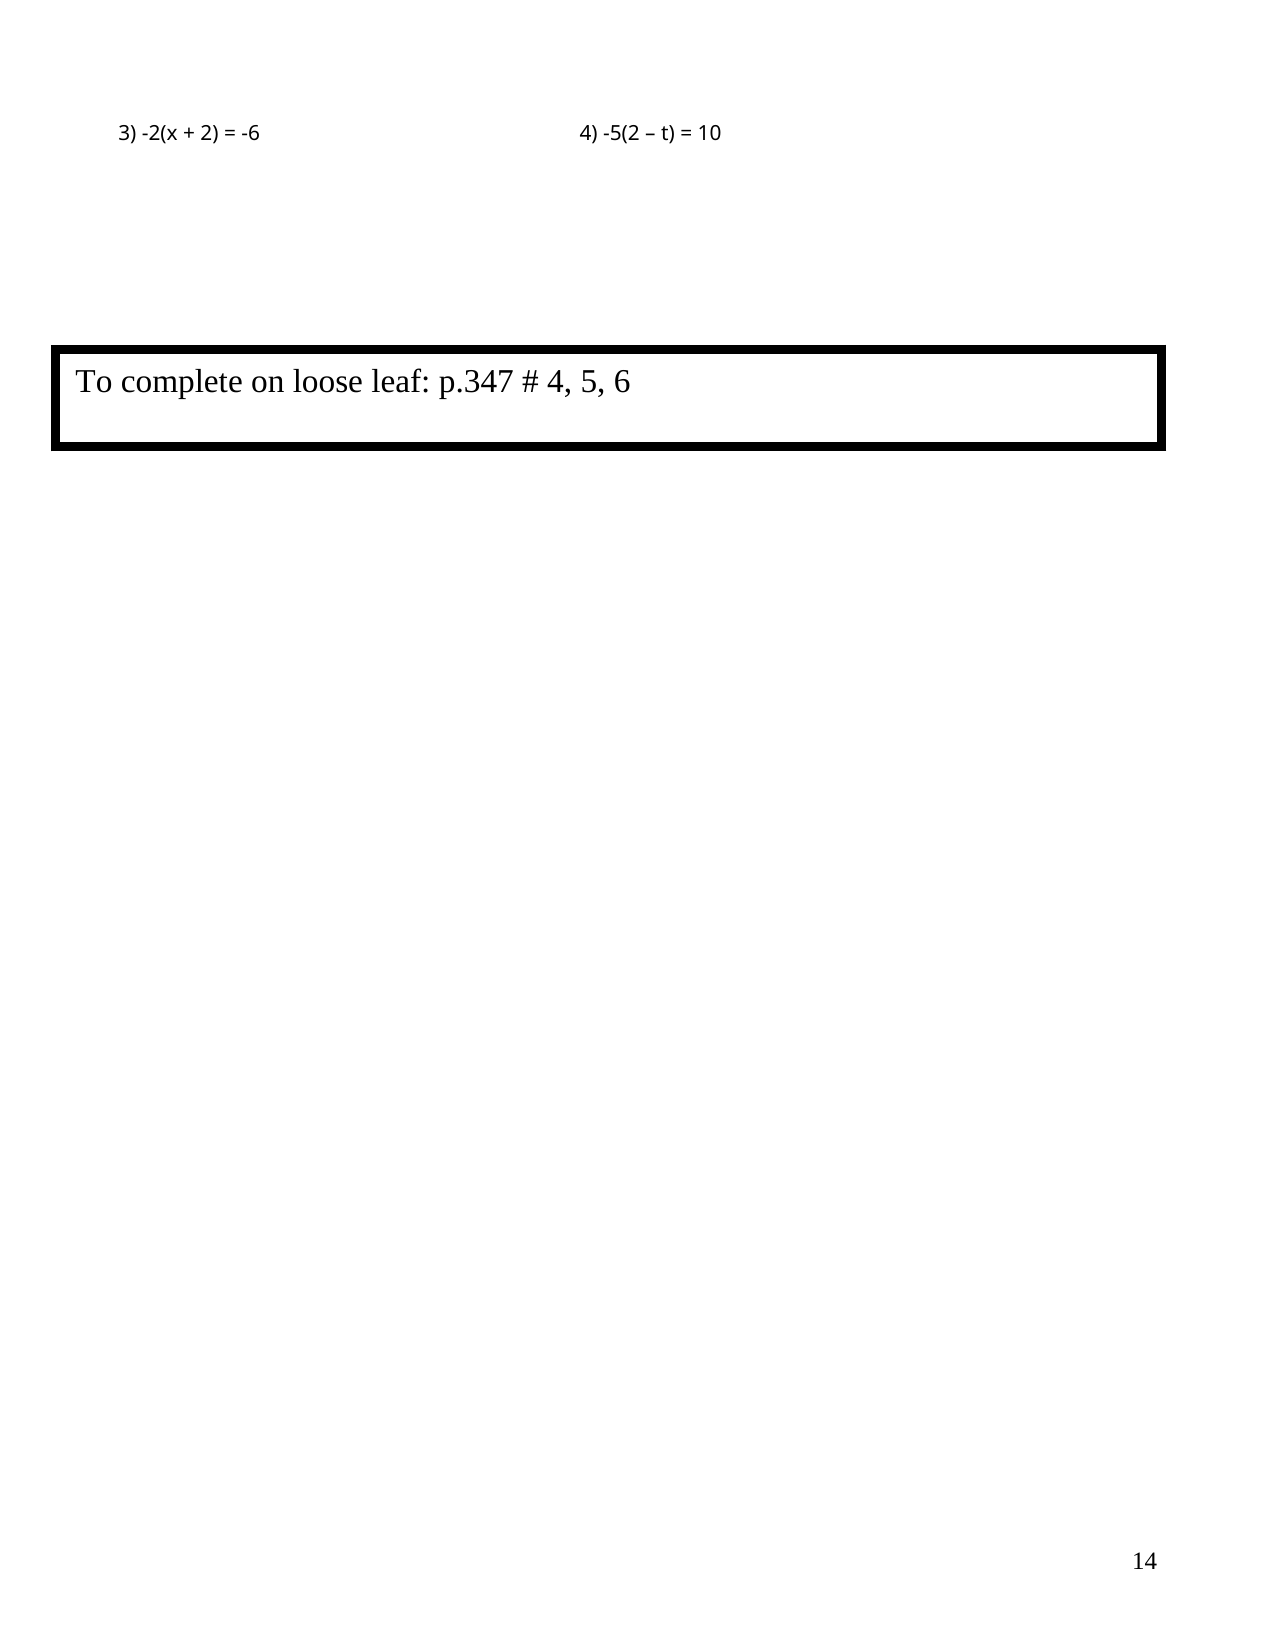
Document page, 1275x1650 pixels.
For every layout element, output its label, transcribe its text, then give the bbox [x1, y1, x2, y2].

table_cell 4) -5(2 – t) = 10 [568, 118, 1029, 344]
table_cell 3) -2(x + 2) = -6 [107, 118, 568, 344]
